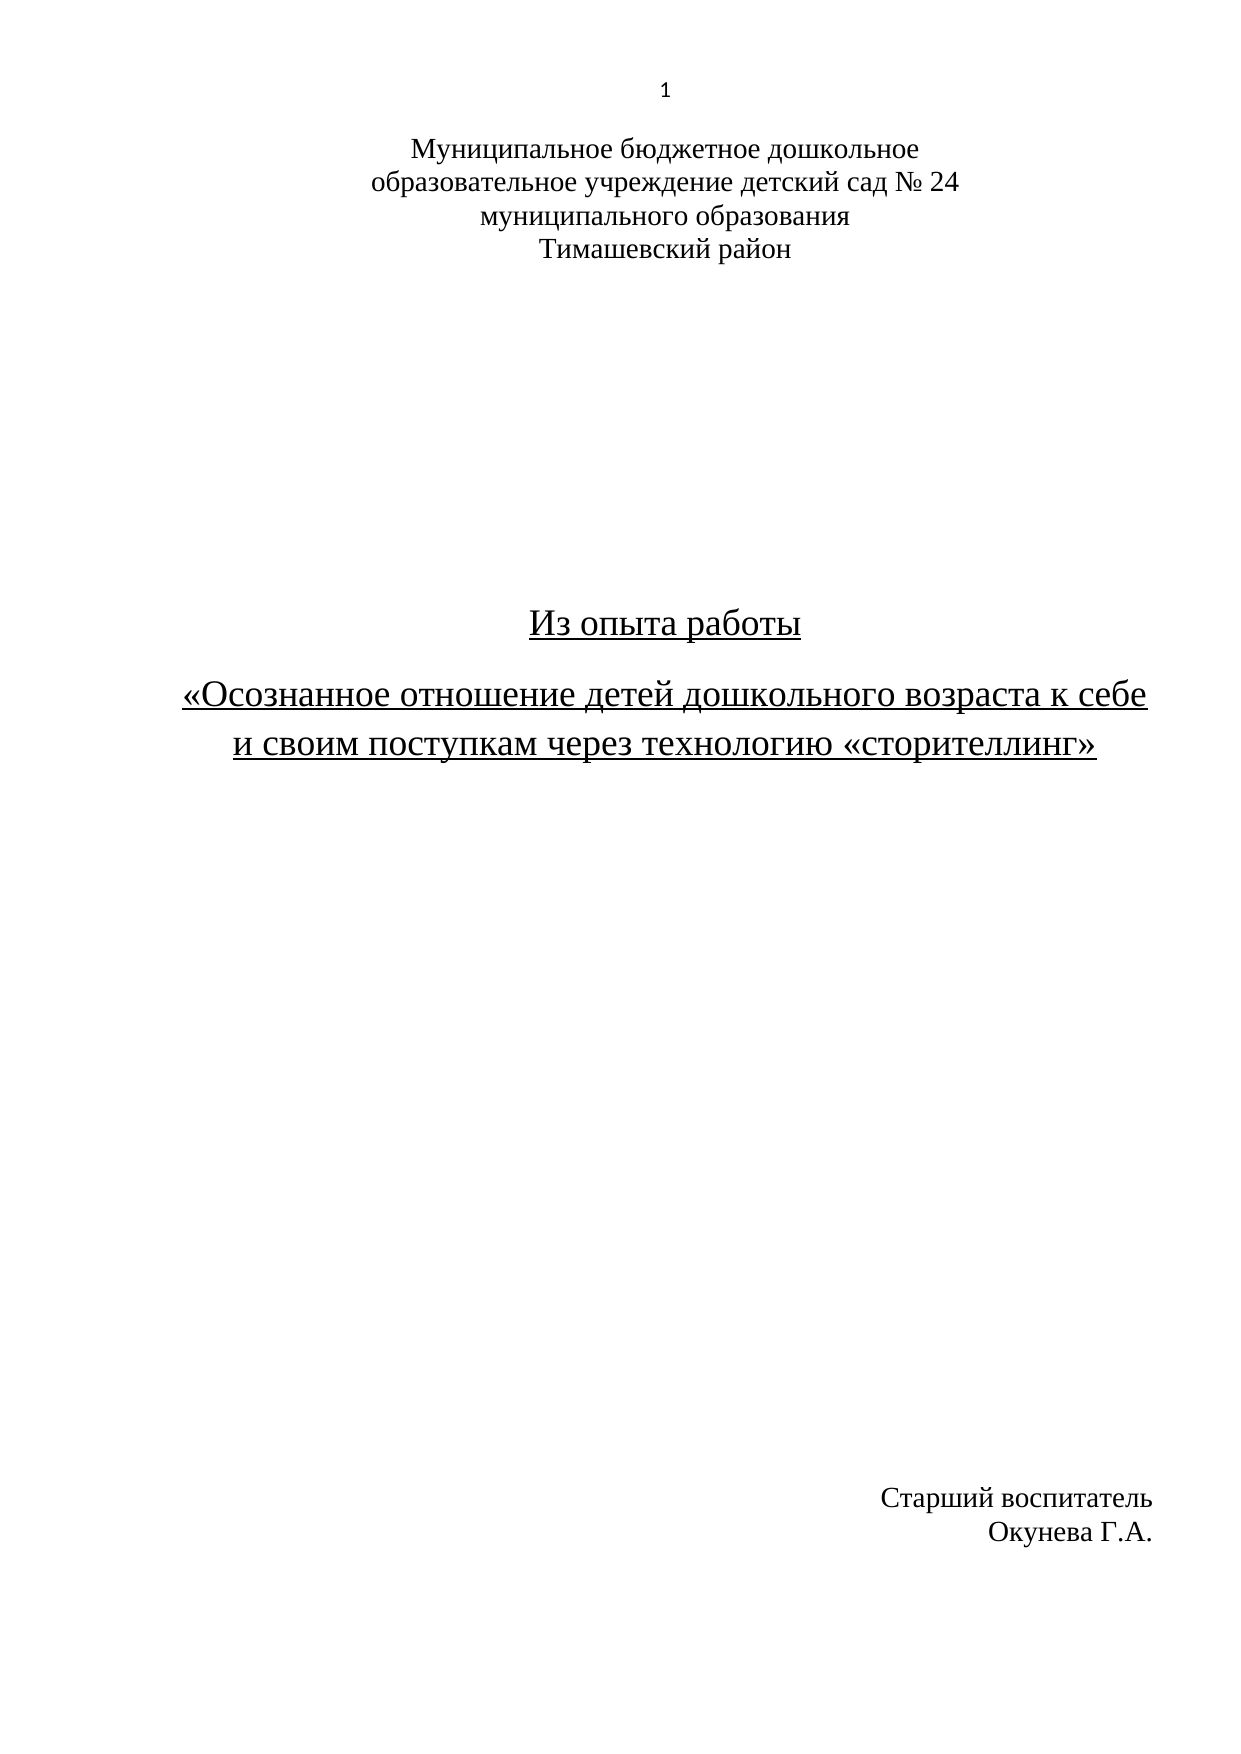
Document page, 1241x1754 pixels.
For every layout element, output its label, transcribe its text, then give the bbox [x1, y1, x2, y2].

text Окунева Г.А. [177, 1514, 1153, 1547]
text «Осознанное отношение детей дошкольного возраста к себе и своим поступкам через технологию «сторителлинг» [177, 671, 1153, 764]
text Из опыта работы [177, 601, 1153, 644]
text Старший воспитатель [177, 1480, 1153, 1514]
text Тимашевский район [177, 232, 1153, 265]
text образовательное учреждение детский сад № 24 [177, 164, 1153, 198]
text Муниципальное бюджетное дошкольное [177, 131, 1153, 164]
text муниципального образования [177, 198, 1153, 232]
